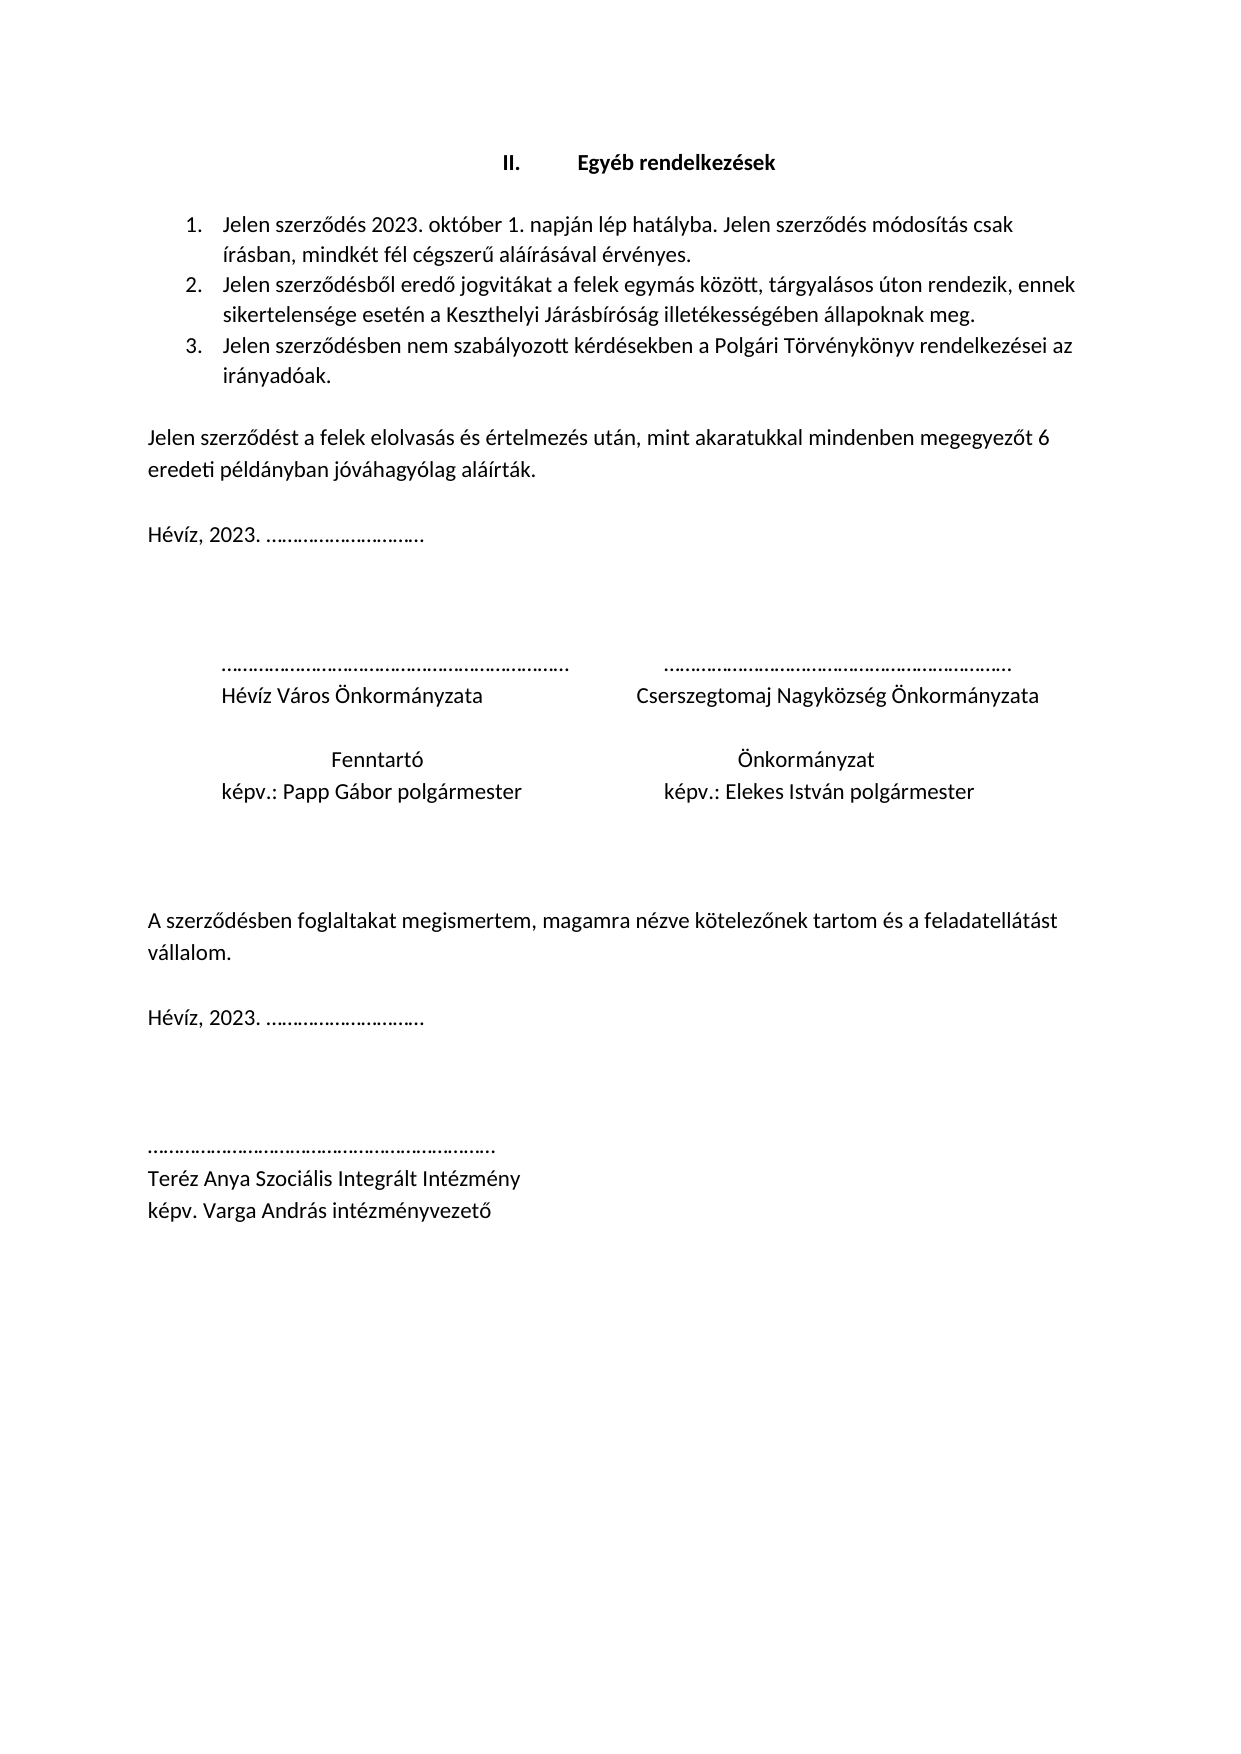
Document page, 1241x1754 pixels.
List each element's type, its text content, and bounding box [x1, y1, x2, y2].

text képv.: Papp Gábor polgármester képv.: Elekes István polgármester [148, 777, 1093, 806]
text ………………………………………………………… ………………………………………………………… [148, 649, 1093, 677]
text Hévíz, 2023. ………………………… [148, 520, 1093, 548]
text Hévíz Város Önkormányzata Cserszegtomaj Nagyközség Önkormányzata [148, 681, 1093, 741]
list Egyéb rendelkezések [185, 148, 1093, 176]
text Teréz Anya Szociális Integrált Intézmény [148, 1164, 1093, 1192]
text Hévíz, 2023. ………………………… [148, 1003, 1093, 1031]
list Jelen szerződés 2023. október 1. napján lép hatályba. Jelen szerződés módosítás csak írásban, mindkét fél cégszerű aláírásával érvényes. [185, 210, 1093, 268]
text ………………………………………………………… [148, 1132, 1093, 1159]
text A szerződésben foglaltakat megismertem, magamra nézve kötelezőnek tartom és a feladatellátást vállalom. [148, 906, 1093, 966]
text Fenntartó Önkormányzat [221, 745, 1093, 773]
list Jelen szerződésben nem szabályozott kérdésekben a Polgári Törvénykönyv rendelkezései az irányadóak. [185, 331, 1093, 389]
text Jelen szerződést a felek elolvasás és értelmezés után, mint akaratukkal mindenben megegyezőt 6 eredeti példányban jóváhagyólag aláírták. [148, 423, 1093, 484]
list Jelen szerződésből eredő jogvitákat a felek egymás között, tárgyalásos úton rendezik, ennek sikertelensége esetén a Keszthelyi Járásbíróság illetékességében állapoknak meg. [185, 270, 1093, 329]
text képv. Varga András intézményvezető [148, 1196, 1093, 1224]
